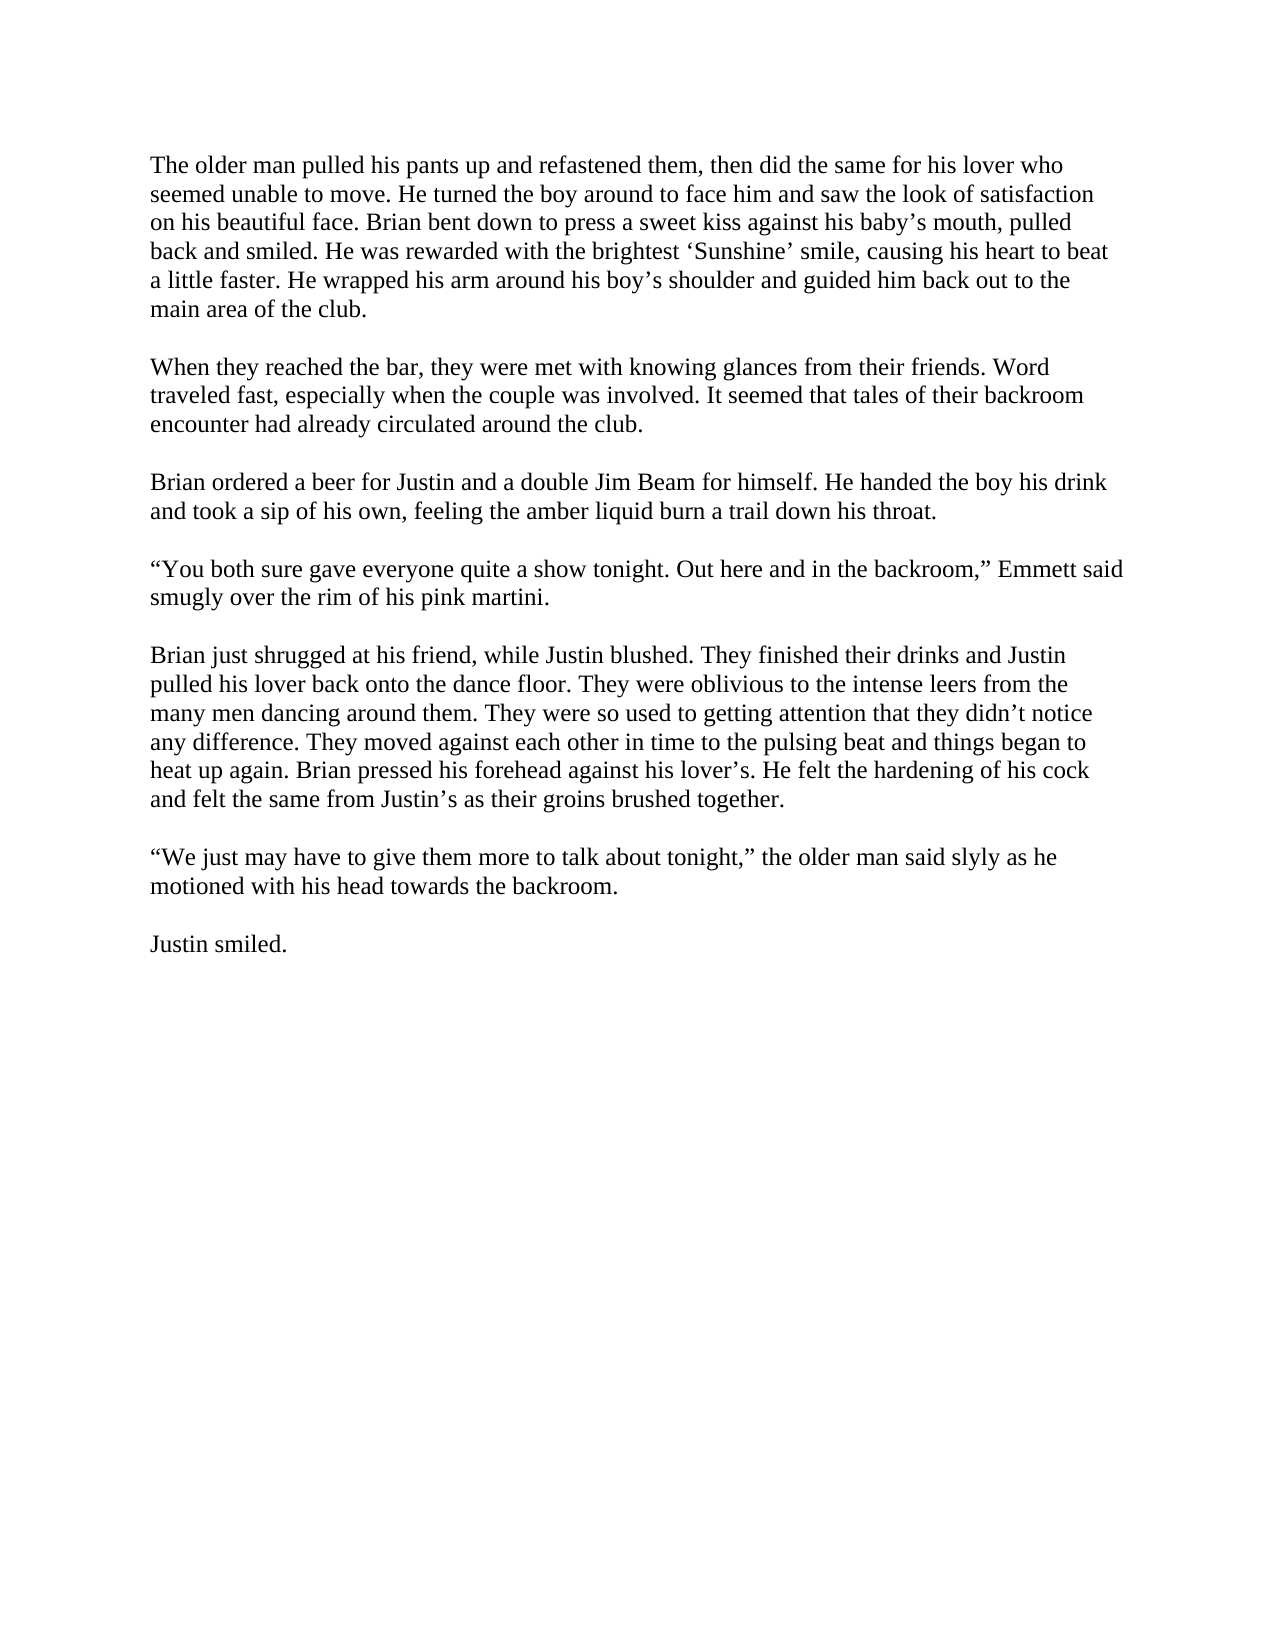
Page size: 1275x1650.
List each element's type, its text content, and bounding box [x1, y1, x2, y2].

text Brian just shrugged at his friend, while Justin blushed. They finished their drinks and Justin pulled his lover back onto the dance floor. They were oblivious to the intense leers from the many men dancing around them. They were so used to getting attention that they didn’t notice any difference. They moved against each other in time to the pulsing beat and things began to heat up again. Brian pressed his forehead against his lover’s. He felt the hardening of his cock and felt the same from Justin’s as their groins brushed together. [150, 640, 1125, 813]
text Justin smiled. [150, 929, 1125, 957]
text “We just may have to give them more to talk about tonight,” the older man said slyly as he motioned with his head towards the backroom. [150, 842, 1125, 899]
text The older man pulled his pants up and refastened them, then did the same for his lover who seemed unable to move. He turned the boy around to face him and saw the look of satisfaction on his beautiful face. Brian bent down to press a sweet kiss against his baby’s mouth, pulled back and smiled. He was rewarded with the brightest ‘Sunshine’ smile, causing his heart to beat a little faster. He wrapped his arm around his boy’s shoulder and guided him back out to the main area of the club. [150, 150, 1125, 322]
text “You both sure gave everyone quite a show tonight. Out here and in the backroom,” Emmett said smugly over the rim of his pink martini. [150, 554, 1125, 611]
text Brian ordered a beer for Justin and a double Jim Beam for himself. He handed the boy his drink and took a sip of his own, feeling the amber liquid burn a trail down his throat. [150, 467, 1125, 524]
text When they reached the bar, they were met with knowing glances from their friends. Word traveled fast, especially when the couple was involved. It seemed that tales of their backroom encounter had already circulated around the club. [150, 352, 1125, 438]
